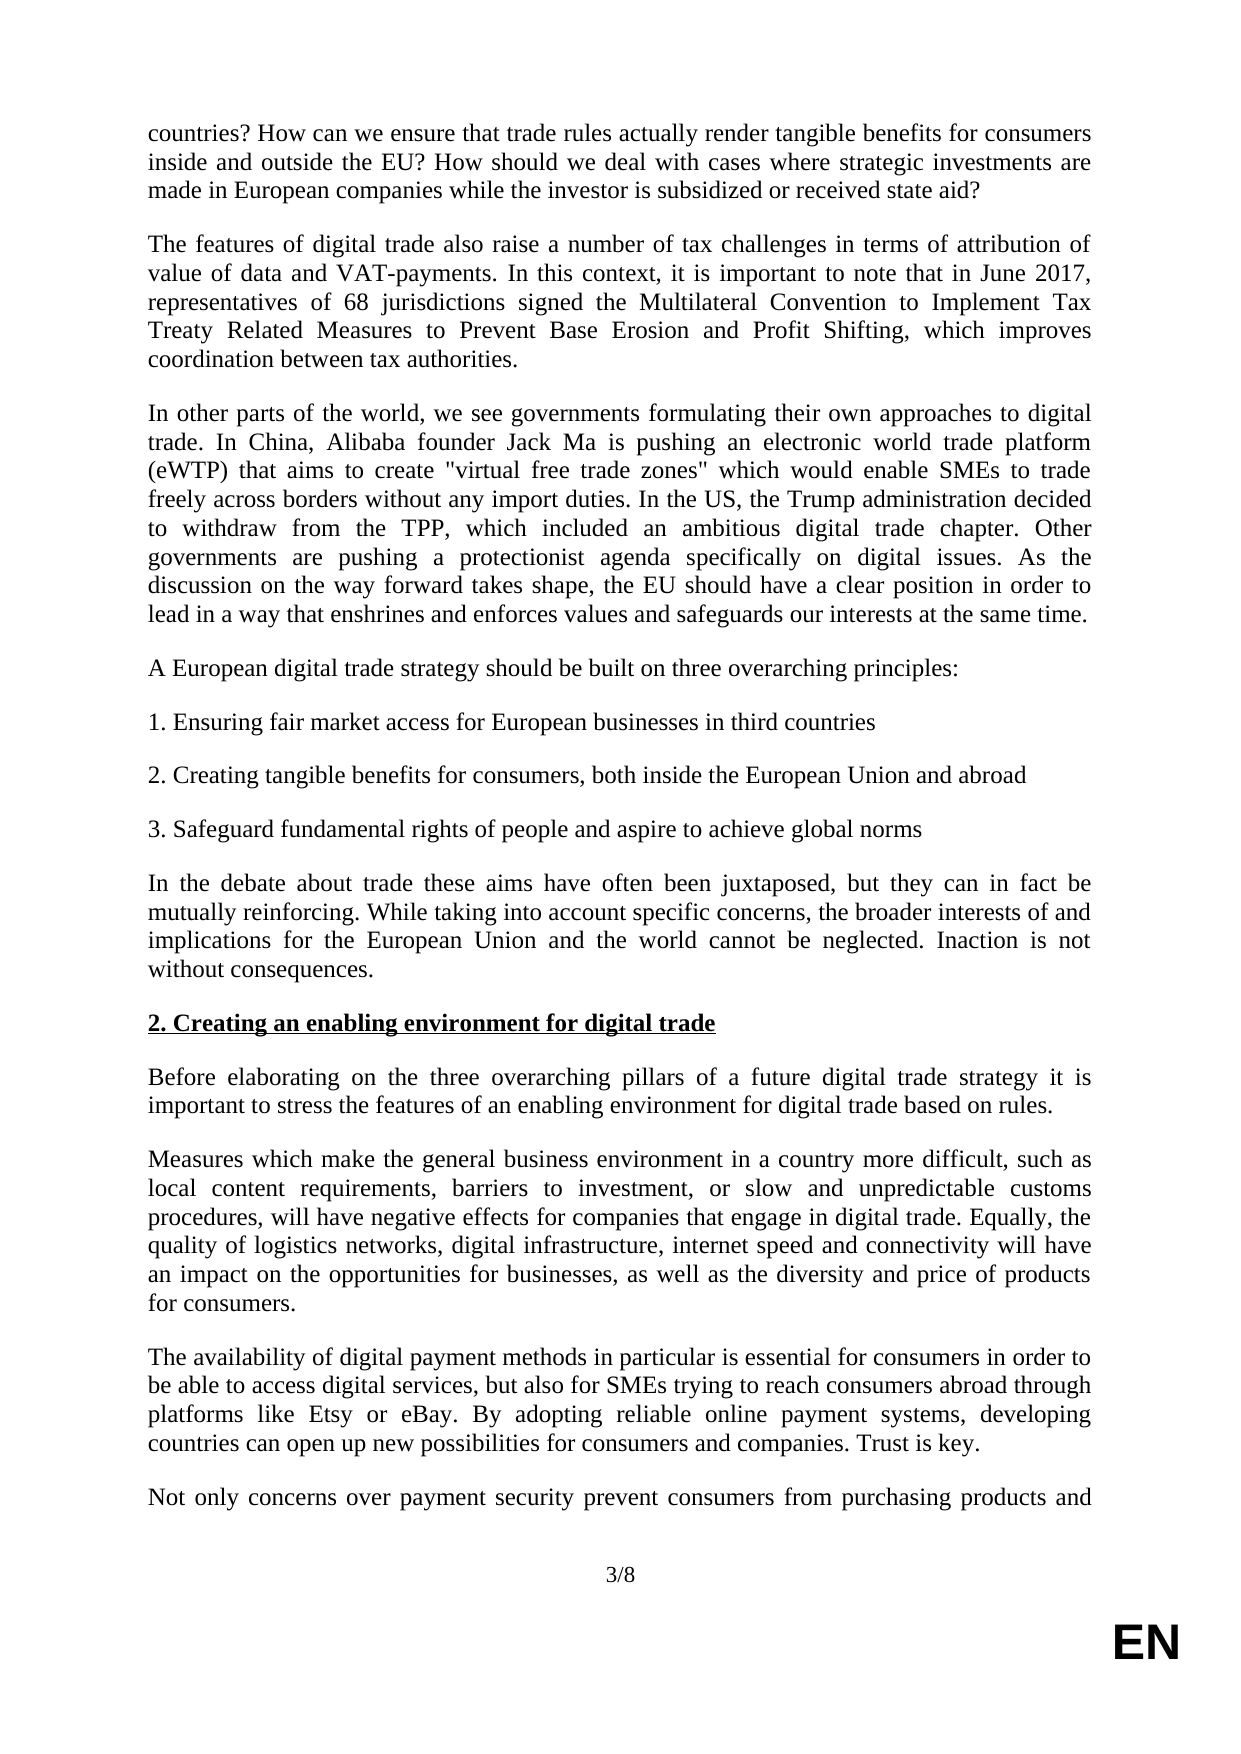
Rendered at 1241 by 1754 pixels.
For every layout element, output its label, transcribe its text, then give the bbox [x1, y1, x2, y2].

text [148, 1482, 1092, 1511]
text 3. Safeguard fundamental rights of people and aspire to achieve global norms [148, 814, 1092, 843]
text In the debate about trade these aims have often been juxtaposed, but they can in fact be mutually reinforcing. While taking into account specific concerns, the broader interests of and implications for the European Union and the world cannot be neglected. Inaction is not without consequences. [148, 868, 1092, 983]
text The features of digital trade also raise a number of tax challenges in terms of attribution of value of data and VAT-payments. In this context, it is important to note that in June 2017, representatives of 68 jurisdictions signed the Multilateral Convention to Implement Tax Treaty Related Measures to Prevent Base Erosion and Profit Shifting, which improves coordination between tax authorities. [148, 229, 1092, 373]
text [148, 118, 1092, 204]
text 2. Creating tangible benefits for consumers, both inside the European Union and abroad [148, 761, 1092, 789]
text In other parts of the world, we see governments formulating their own approaches to digital trade. In China, Alibaba founder Jack Ma is pushing an electronic world trade platform (eWTP) that aims to create "virtual free trade zones" which would enable SMEs to trade freely across borders without any import duties. In the US, the Trump administration decided to withdraw from the TPP, which included an ambitious digital trade chapter. Other governments are pushing a protectionist agenda specifically on digital issues. As the discussion on the way forward takes shape, the EU should have a clear position in order to lead in a way that enshrines and enforces values and safeguards our interests at the same time. [148, 398, 1092, 628]
text The availability of digital payment methods in particular is essential for consumers in order to be able to access digital services, but also for SMEs trying to reach consumers abroad through platforms like Etsy or eBay. By adopting reliable online payment systems, developing countries can open up new possibilities for consumers and companies. Trust is key. [148, 1342, 1092, 1457]
text A European digital trade strategy should be built on three overarching principles: [148, 653, 1092, 682]
text Before elaborating on the three overarching pillars of a future digital trade strategy it is important to stress the features of an enabling environment for digital trade based on rules. [148, 1062, 1092, 1119]
text 2. Creating an enabling environment for digital trade [148, 1008, 1092, 1037]
text Measures which make the general business environment in a country more difficult, such as local content requirements, barriers to investment, or slow and unpredictable customs procedures, will have negative effects for companies that engage in digital trade. Equally, the quality of logistics networks, digital infrastructure, internet speed and connectivity will have an impact on the opportunities for businesses, as well as the diversity and price of products for consumers. [148, 1144, 1092, 1317]
text 1. Ensuring fair market access for European businesses in third countries [148, 707, 1092, 736]
